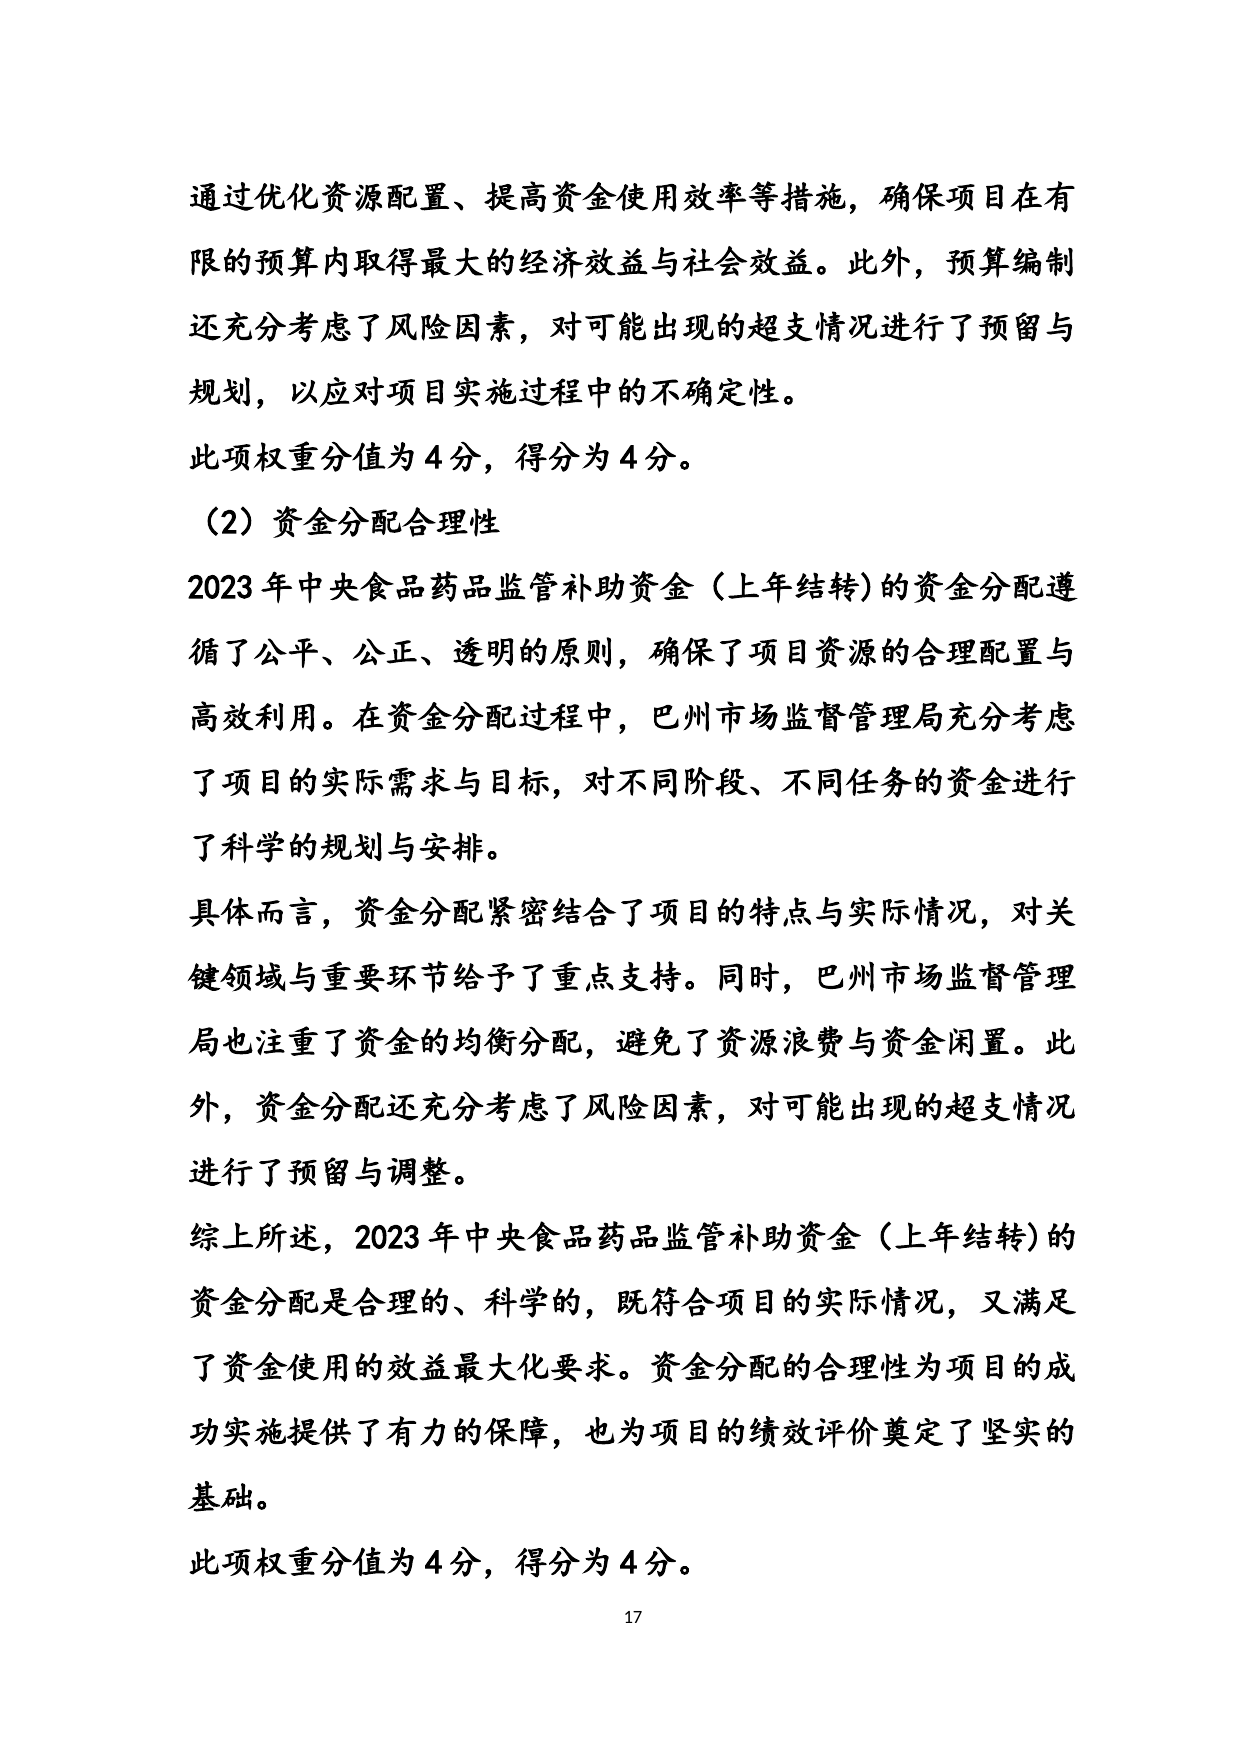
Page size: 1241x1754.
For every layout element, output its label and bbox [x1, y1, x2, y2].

text [187, 162, 1078, 1592]
